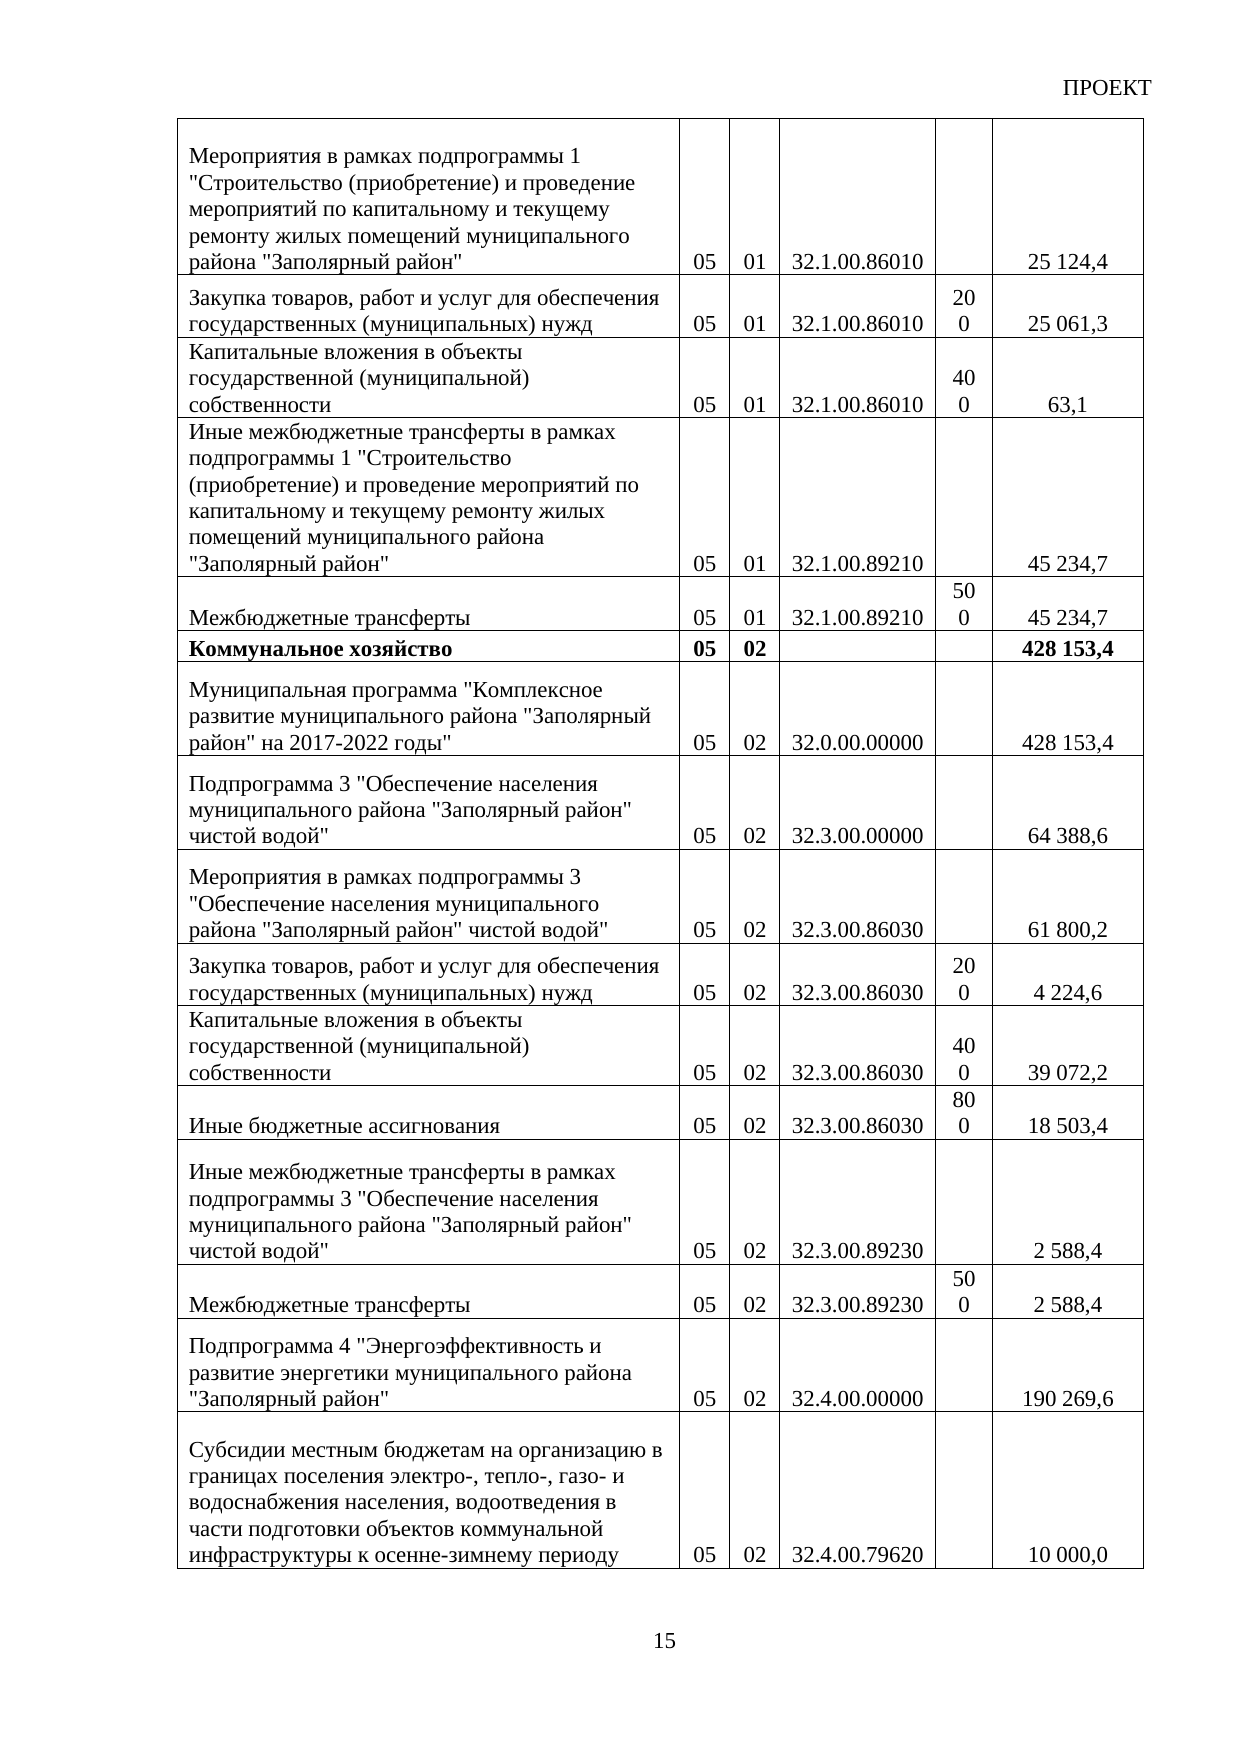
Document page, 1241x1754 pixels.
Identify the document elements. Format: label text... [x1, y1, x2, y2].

table_cell 02 [730, 1319, 779, 1411]
table_cell 01 [730, 577, 779, 630]
table_cell 05 [680, 418, 729, 576]
table_cell [936, 418, 992, 576]
table_cell 05 [680, 756, 729, 849]
table_cell 500 [936, 577, 992, 630]
table_cell [936, 1140, 992, 1264]
table_cell 32.3.00.86030 [780, 1086, 935, 1139]
table_cell 32.1.00.86010 [780, 275, 935, 337]
table_cell 05 [680, 1086, 729, 1139]
table_cell Закупка товаров, работ и услуг для обеспечения государственных (муниципальных) нужд [178, 275, 679, 337]
table_cell [936, 1412, 992, 1567]
table_cell 500 [936, 1265, 992, 1317]
table_cell [936, 756, 992, 849]
table_cell [936, 631, 992, 661]
table_cell 02 [730, 631, 779, 661]
table_cell Мероприятия в рамках подпрограммы 1 "Строительство (приобретение) и проведение мероприятий по капитальному и текущему ремонту жилых помещений муниципального района "Заполярный район" [178, 119, 679, 274]
table_cell 01 [730, 275, 779, 337]
table_cell 10 000,0 [993, 1412, 1143, 1567]
table_cell 32.4.00.00000 [780, 1319, 935, 1411]
table_cell Субсидии местным бюджетам на организацию в границах поселения электро-, тепло-, газо- и водоснабжения населения, водоотведения в части подготовки объектов коммунальной инфраструктуры к осенне-зимнему периоду [178, 1412, 679, 1567]
table_cell 190 269,6 [993, 1319, 1143, 1411]
table_cell [936, 119, 992, 274]
table_cell 01 [730, 119, 779, 274]
table_cell 18 503,4 [993, 1086, 1143, 1139]
table_cell 32.1.00.86010 [780, 119, 935, 274]
table_cell 01 [730, 418, 779, 576]
table_cell Муниципальная программа "Комплексное развитие муниципального района "Заполярный район" на 2017-2022 годы" [178, 662, 679, 755]
table_cell 800 [936, 1086, 992, 1139]
table_cell 32.4.00.79620 [780, 1412, 935, 1567]
table_cell 400 [936, 1006, 992, 1085]
table_cell 05 [680, 631, 729, 661]
table_cell 05 [680, 1265, 729, 1317]
table_cell 02 [730, 1412, 779, 1567]
table_cell 05 [680, 275, 729, 337]
table_cell Капитальные вложения в объекты государственной (муниципальной) собственности [178, 1006, 679, 1085]
table_cell 32.3.00.89230 [780, 1140, 935, 1264]
table_cell 32.3.00.00000 [780, 756, 935, 849]
table_cell 02 [730, 1006, 779, 1085]
table_cell 428 153,4 [993, 662, 1143, 755]
table_cell 05 [680, 1006, 729, 1085]
table_cell Межбюджетные трансферты [178, 1265, 679, 1317]
table_cell 39 072,2 [993, 1006, 1143, 1085]
table_cell Иные межбюджетные трансферты в рамках подпрограммы 1 "Строительство (приобретение) и проведение мероприятий по капитальному и текущему ремонту жилых помещений муниципального района "Заполярный район" [178, 418, 679, 576]
table_cell 05 [680, 577, 729, 630]
table_cell 05 [680, 662, 729, 755]
table_cell 05 [680, 119, 729, 274]
table_cell Закупка товаров, работ и услуг для обеспечения государственных (муниципальных) нужд [178, 944, 679, 1005]
table_cell 05 [680, 338, 729, 417]
table_cell 02 [730, 944, 779, 1005]
table_cell 32.3.00.86030 [780, 944, 935, 1005]
table_cell 4 224,6 [993, 944, 1143, 1005]
table_cell 32.3.00.89230 [780, 1265, 935, 1317]
table_cell Иные бюджетные ассигнования [178, 1086, 679, 1139]
table_cell 2 588,4 [993, 1140, 1143, 1264]
table_cell 02 [730, 1265, 779, 1317]
table_cell 32.1.00.89210 [780, 418, 935, 576]
table_cell 02 [730, 1140, 779, 1264]
table_cell [936, 662, 992, 755]
table_cell 02 [730, 662, 779, 755]
table_cell 05 [680, 850, 729, 942]
table_cell 64 388,6 [993, 756, 1143, 849]
table_cell 32.1.00.86010 [780, 338, 935, 417]
table_cell 01 [730, 338, 779, 417]
table_cell 200 [936, 275, 992, 337]
table_cell 32.3.00.86030 [780, 1006, 935, 1085]
table_cell Подпрограмма 3 "Обеспечение населения муниципального района "Заполярный район" чистой водой" [178, 756, 679, 849]
table_cell 05 [680, 1140, 729, 1264]
table_cell 05 [680, 1412, 729, 1567]
table_cell Капитальные вложения в объекты государственной (муниципальной) собственности [178, 338, 679, 417]
table_cell Мероприятия в рамках подпрограммы 3 "Обеспечение населения муниципального района "Заполярный район" чистой водой" [178, 850, 679, 942]
table_cell 25 061,3 [993, 275, 1143, 337]
table_cell Коммунальное хозяйство [178, 631, 679, 661]
table_cell 45 234,7 [993, 577, 1143, 630]
table_cell 02 [730, 850, 779, 942]
table_cell [780, 631, 935, 661]
table_cell 32.3.00.86030 [780, 850, 935, 942]
table_cell 02 [730, 756, 779, 849]
table_cell 45 234,7 [993, 418, 1143, 576]
table_cell 32.1.00.89210 [780, 577, 935, 630]
table_cell 61 800,2 [993, 850, 1143, 942]
table_cell Межбюджетные трансферты [178, 577, 679, 630]
table_cell 200 [936, 944, 992, 1005]
table_cell [936, 850, 992, 942]
table_cell 05 [680, 944, 729, 1005]
table_cell 400 [936, 338, 992, 417]
table_cell 05 [680, 1319, 729, 1411]
table_cell 02 [730, 1086, 779, 1139]
table_cell 2 588,4 [993, 1265, 1143, 1317]
table_cell 63,1 [993, 338, 1143, 417]
table_cell Подпрограмма 4 "Энергоэффективность и развитие энергетики муниципального района "Заполярный район" [178, 1319, 679, 1411]
table_cell [936, 1319, 992, 1411]
table_cell 25 124,4 [993, 119, 1143, 274]
table_cell 428 153,4 [993, 631, 1143, 661]
table_cell Иные межбюджетные трансферты в рамках подпрограммы 3 "Обеспечение населения муниципального района "Заполярный район" чистой водой" [178, 1140, 679, 1264]
table_cell 32.0.00.00000 [780, 662, 935, 755]
